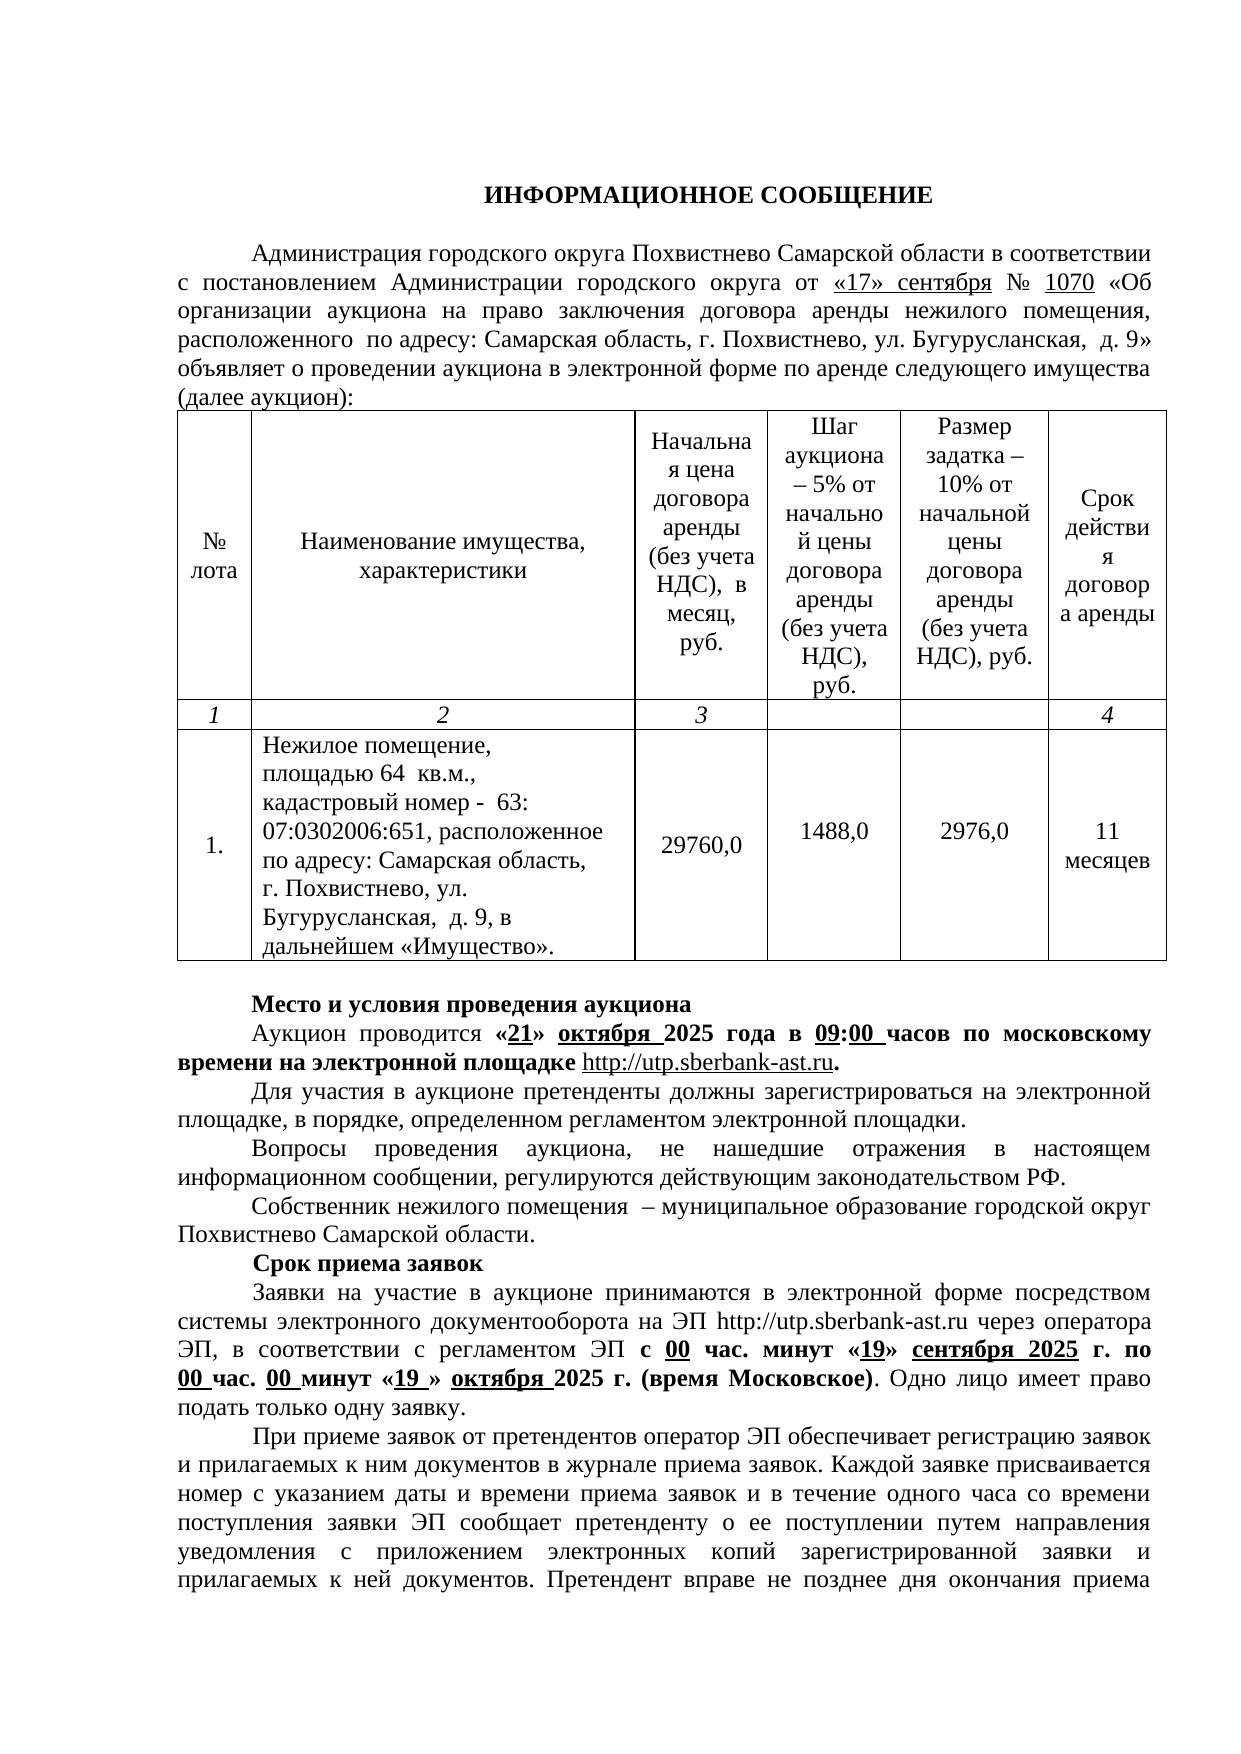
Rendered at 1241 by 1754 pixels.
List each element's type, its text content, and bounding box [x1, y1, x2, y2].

table_header Размер задатка – 10% от начальной цены договора аренды (без учета НДС), руб. [901, 411, 1048, 699]
table_header Срок действия договора аренды [1049, 411, 1166, 699]
table_cell 1. [178, 730, 251, 960]
text Срок приема заявок [177, 1248, 1152, 1277]
text Место и условия проведения аукциона [177, 989, 1152, 1018]
table_cell 2 [252, 700, 634, 729]
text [177, 1421, 1152, 1593]
table_cell 1488,0 [768, 730, 900, 960]
table_cell [768, 700, 900, 729]
table_cell Нежилое помещение, площадью 64 кв.м., кадастровый номер - 63: 07:0302006:651, расположенное по адресу: Самарская область, г. Похвистнево, ул. Бугурусланская, д. 9, в дальнейшем «Имущество». [252, 730, 634, 960]
table_cell 2976,0 [901, 730, 1048, 960]
table_header Начальная цена договора аренды (без учета НДС), в месяц, руб. [636, 411, 767, 699]
table_header Наименование имущества, характеристики [252, 411, 634, 699]
table_cell [901, 700, 1048, 729]
table_cell 4 [1049, 700, 1166, 729]
text Аукцион проводится «21» октября 2025 года в 09:00 часов по московскому времени на электронной площадке http://utp.sberbank-ast.ru. [177, 1018, 1152, 1076]
table_header № лота [178, 411, 251, 699]
text Собственник нежилого помещения – муниципальное образование городской округ Похвистнево Самарской области. [177, 1191, 1152, 1248]
text Заявки на участие в аукционе принимаются в электронной форме посредством системы электронного документооборота на ЭП http://utp.sberbank-ast.ru через оператора ЭП, в соответствии с регламентом ЭП с 00 час. минут «19» сентября 2025 г. по 00 час. 00 минут «19 » октября 2025 г. (время Московское). Одно лицо имеет право подать только одну заявку. [177, 1277, 1152, 1421]
table_cell 29760,0 [636, 730, 767, 960]
text Администрация городского округа Похвистнево Самарской области в соответствии с постановлением Администрации городского округа от «17» сентября № 1070 «Об организации аукциона на право заключения договора аренды нежилого помещения, расположенного по адресу: Самарская область, г. Похвистнево, ул. Бугурусланская, д. 9» объявляет о проведении аукциона в электронной форме по аренде следующего имущества (далее аукцион): [177, 238, 1152, 410]
text ИНФОРМАЦИОННОЕ СООБЩЕНИЕ [177, 180, 1152, 209]
text Вопросы проведения аукциона, не нашедшие отражения в настоящем информационном сообщении, регулируются действующим законодательством РФ. [177, 1133, 1152, 1191]
text Для участия в аукционе претенденты должны зарегистрироваться на электронной площадке, в порядке, определенном регламентом электронной площадки. [177, 1076, 1152, 1133]
table_header Шаг аукциона – 5% от начальной цены договора аренды (без учета НДС), руб. [768, 411, 900, 699]
table_cell 3 [636, 700, 767, 729]
table_cell 11 месяцев [1049, 730, 1166, 960]
table_cell 1 [178, 700, 251, 729]
